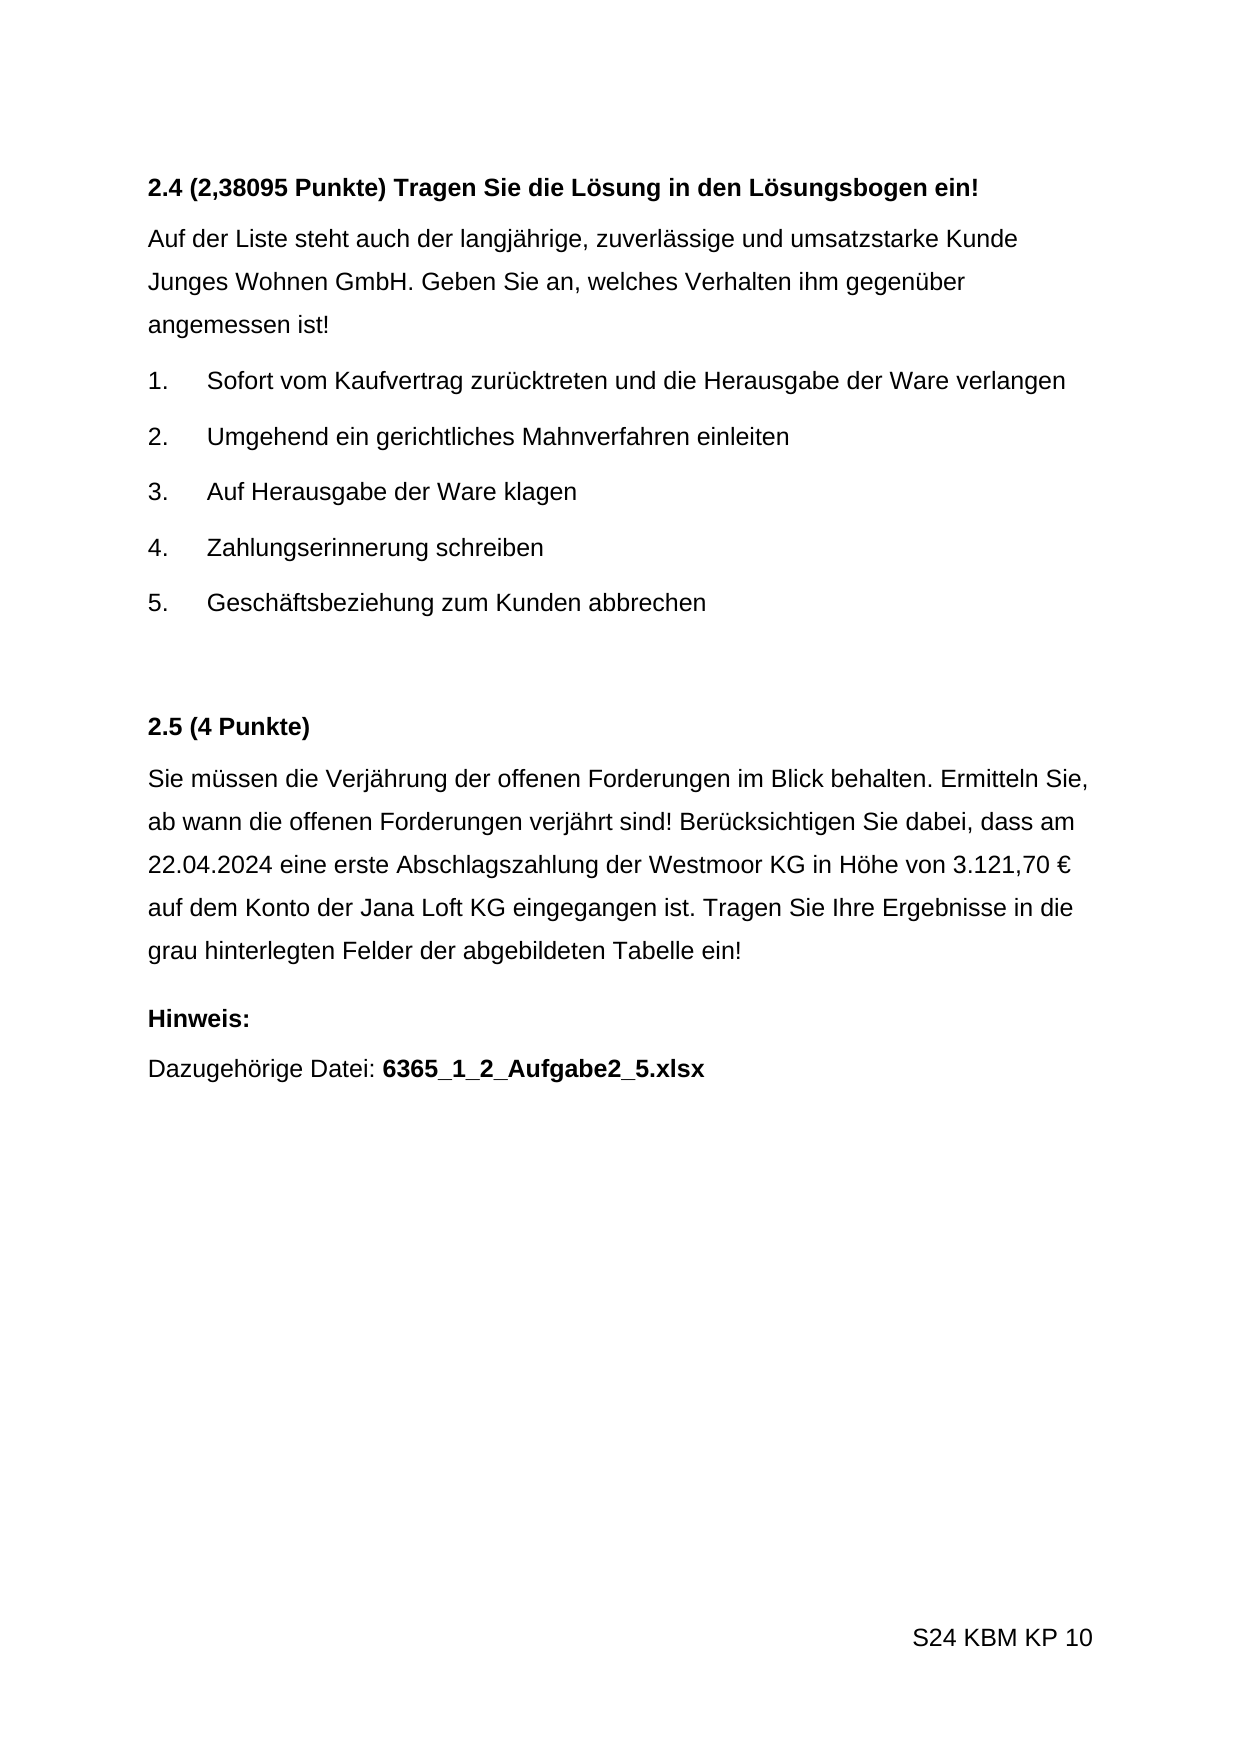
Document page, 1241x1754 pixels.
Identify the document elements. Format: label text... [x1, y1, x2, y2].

text Sie müssen die Verjährung der offenen Forderungen im Blick behalten. Ermitteln Sie, ab wann die offenen Forderungen verjährt sind! Berücksichtigen Sie dabei, dass am 22.04.2024 eine erste Abschlagszahlung der Westmoor KG in Höhe von 3.121,70 € auf dem Konto der Jana Loft KG eingegangen ist. Tragen Sie Ihre Ergebnisse in die grau hinterlegten Felder der abgebildeten Tabelle ein! [148, 764, 1093, 965]
text Dazugehörige Datei: 6365_1_2_Aufgabe2_5.xlsx [148, 1054, 1093, 1082]
list 4. Zahlungserinnerung schreiben [148, 533, 1093, 562]
subtitle 2.4 (2,38095 Punkte) Tragen Sie die Lösung in den Lösungsbogen ein! [148, 173, 1093, 201]
list 2. Umgehend ein gerichtliches Mahnverfahren einleiten [148, 422, 1093, 450]
text Auf der Liste steht auch der langjährige, zuverlässige und umsatzstarke Kunde Junges Wohnen GmbH. Geben Sie an, welches Verhalten ihm gegenüber angemessen ist! [148, 224, 1093, 339]
subtitle Hinweis: [148, 1004, 1093, 1033]
list 1. Sofort vom Kaufvertrag zurücktreten und die Herausgabe der Ware verlangen [148, 366, 1093, 395]
subtitle 2.5 (4 Punkte) [148, 712, 1093, 741]
list 5. Geschäftsbeziehung zum Kunden abbrechen [148, 588, 1093, 617]
list 3. Auf Herausgabe der Ware klagen [148, 477, 1093, 506]
